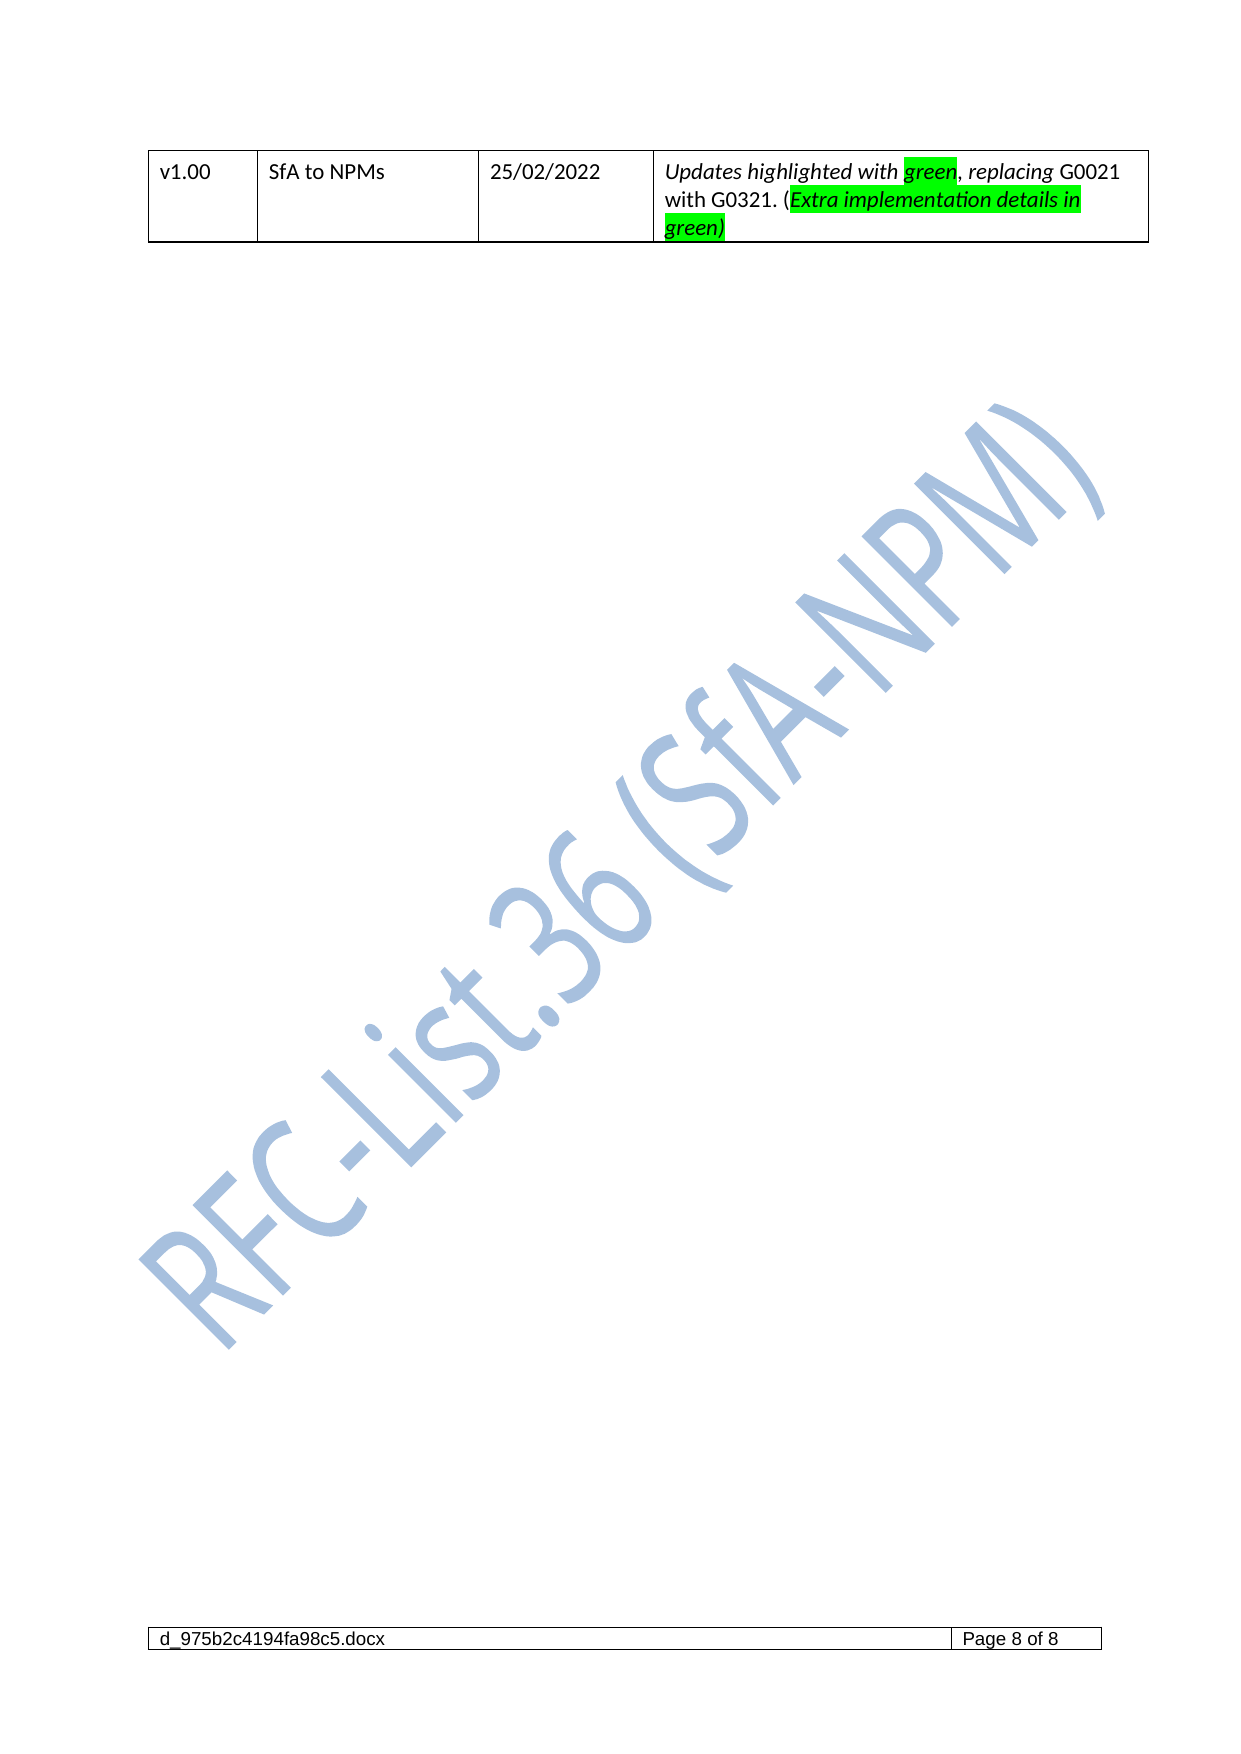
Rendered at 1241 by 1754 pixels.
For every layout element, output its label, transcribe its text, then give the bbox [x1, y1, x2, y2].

table_cell 25/02/2022 [479, 151, 653, 241]
table_cell v1.00 [149, 151, 257, 241]
table_cell SfA to NPMs [258, 151, 478, 241]
table_cell Updates highlighted with green, replacing G0021 with G0321. (Extra implementation details in green) [654, 151, 1148, 241]
